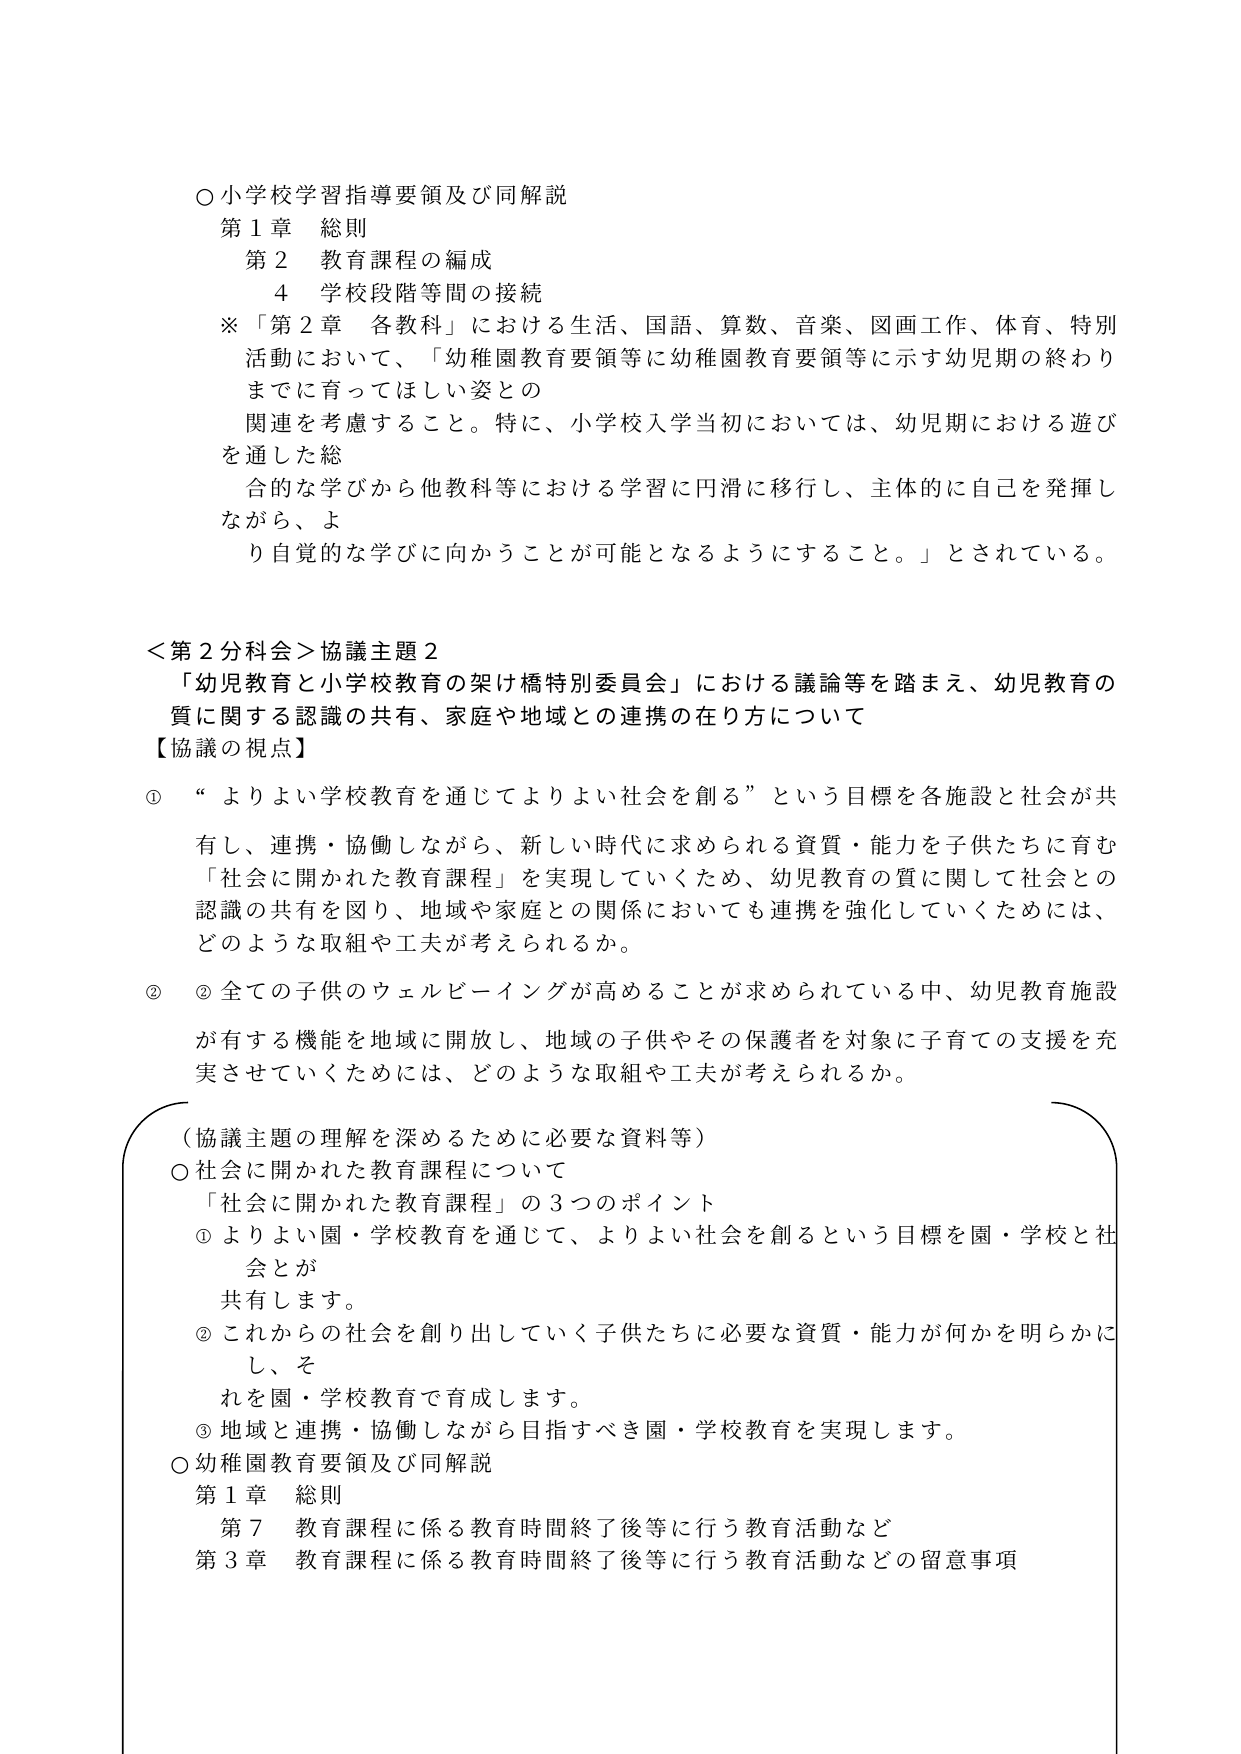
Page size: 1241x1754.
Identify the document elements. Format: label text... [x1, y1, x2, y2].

text ○小学校学習指導要領及び同解説 [186, 178, 1120, 211]
text ③地域と連携・協働しながら目指すべき園・学校教育を実現します。 [186, 1413, 1115, 1446]
text ※「第２章 各教科」における生活、国語、算数、音楽、図画工作、体育、特別活動において、「幼稚園教育要領等に幼稚園教育要領等に示す幼児期の終わりまでに育ってほしい姿との [208, 308, 1120, 406]
text 第３章 教育課程に係る教育時間終了後等に行う教育活動などの留意事項 [186, 1543, 1115, 1576]
text 第１章 総則 [186, 1478, 1115, 1511]
text 第１章 総則 [208, 211, 1120, 243]
text ４ 学校段階等間の接続 [208, 276, 1120, 308]
text 【協議の視点】 [142, 731, 1120, 763]
text 第２ 教育課程の編成 [208, 243, 1120, 276]
text 第７ 教育課程に係る教育時間終了後等に行う教育活動など [208, 1511, 1115, 1543]
text ○幼稚園教育要領及び同解説 [124, 1446, 1115, 1478]
text 「社会に開かれた教育課程」の３つのポイント [186, 1186, 1115, 1218]
text 「幼児教育と小学校教育の架け橋特別委員会」における議論等を踏まえ、幼児教育の質に関する認識の共有、家庭や地域との連携の在り方について [150, 666, 1120, 731]
text り自覚的な学びに向かうことが可能となるようにすること。」とされている。 [208, 536, 1120, 568]
text ○社会に開かれた教育課程について [164, 1153, 1115, 1186]
list “よりよい学校教育を通じてよりよい社会を創る”という目標を各施設と社会が共有し、連携・協働しながら、新しい時代に求められる資質・能力を子供たちに育む「社会に開かれた教育課程」を実現していくため、幼児教育の質に関して社会との認識の共有を図り、地域や家庭との関係においても連携を強化していくためには、どのような取組や工夫が考えられるか。 [142, 763, 1120, 958]
text れを園・学校教育で育成します。 [208, 1381, 1115, 1413]
text 関連を考慮すること。特に、小学校入学当初においては、幼児期における遊びを通した総 [208, 406, 1120, 471]
text （協議主題の理解を深めるために必要な資料等） [126, 1121, 1113, 1153]
text 合的な学びから他教科等における学習に円滑に移行し、主体的に自己を発揮しながら、よ [208, 471, 1120, 536]
text ＜第２分科会＞協議主題２ [142, 633, 1120, 666]
text ② これからの社会を創り出していく子供たちに必要な資質・能力が何かを明らかにし、そ [186, 1316, 1115, 1381]
text 共有します。 [208, 1283, 1115, 1316]
list ② 全ての子供のウェルビーイングが高めることが求められている中、幼児教育施設が有する機能を地域に開放し、地域の子供やその保護者を対象に子育ての支援を充実させていくためには、どのような取組や工夫が考えられるか。 [142, 958, 1120, 1088]
text ① よりよい園・学校教育を通じて、よりよい社会を創るという目標を園・学校と社会とが [186, 1218, 1115, 1283]
